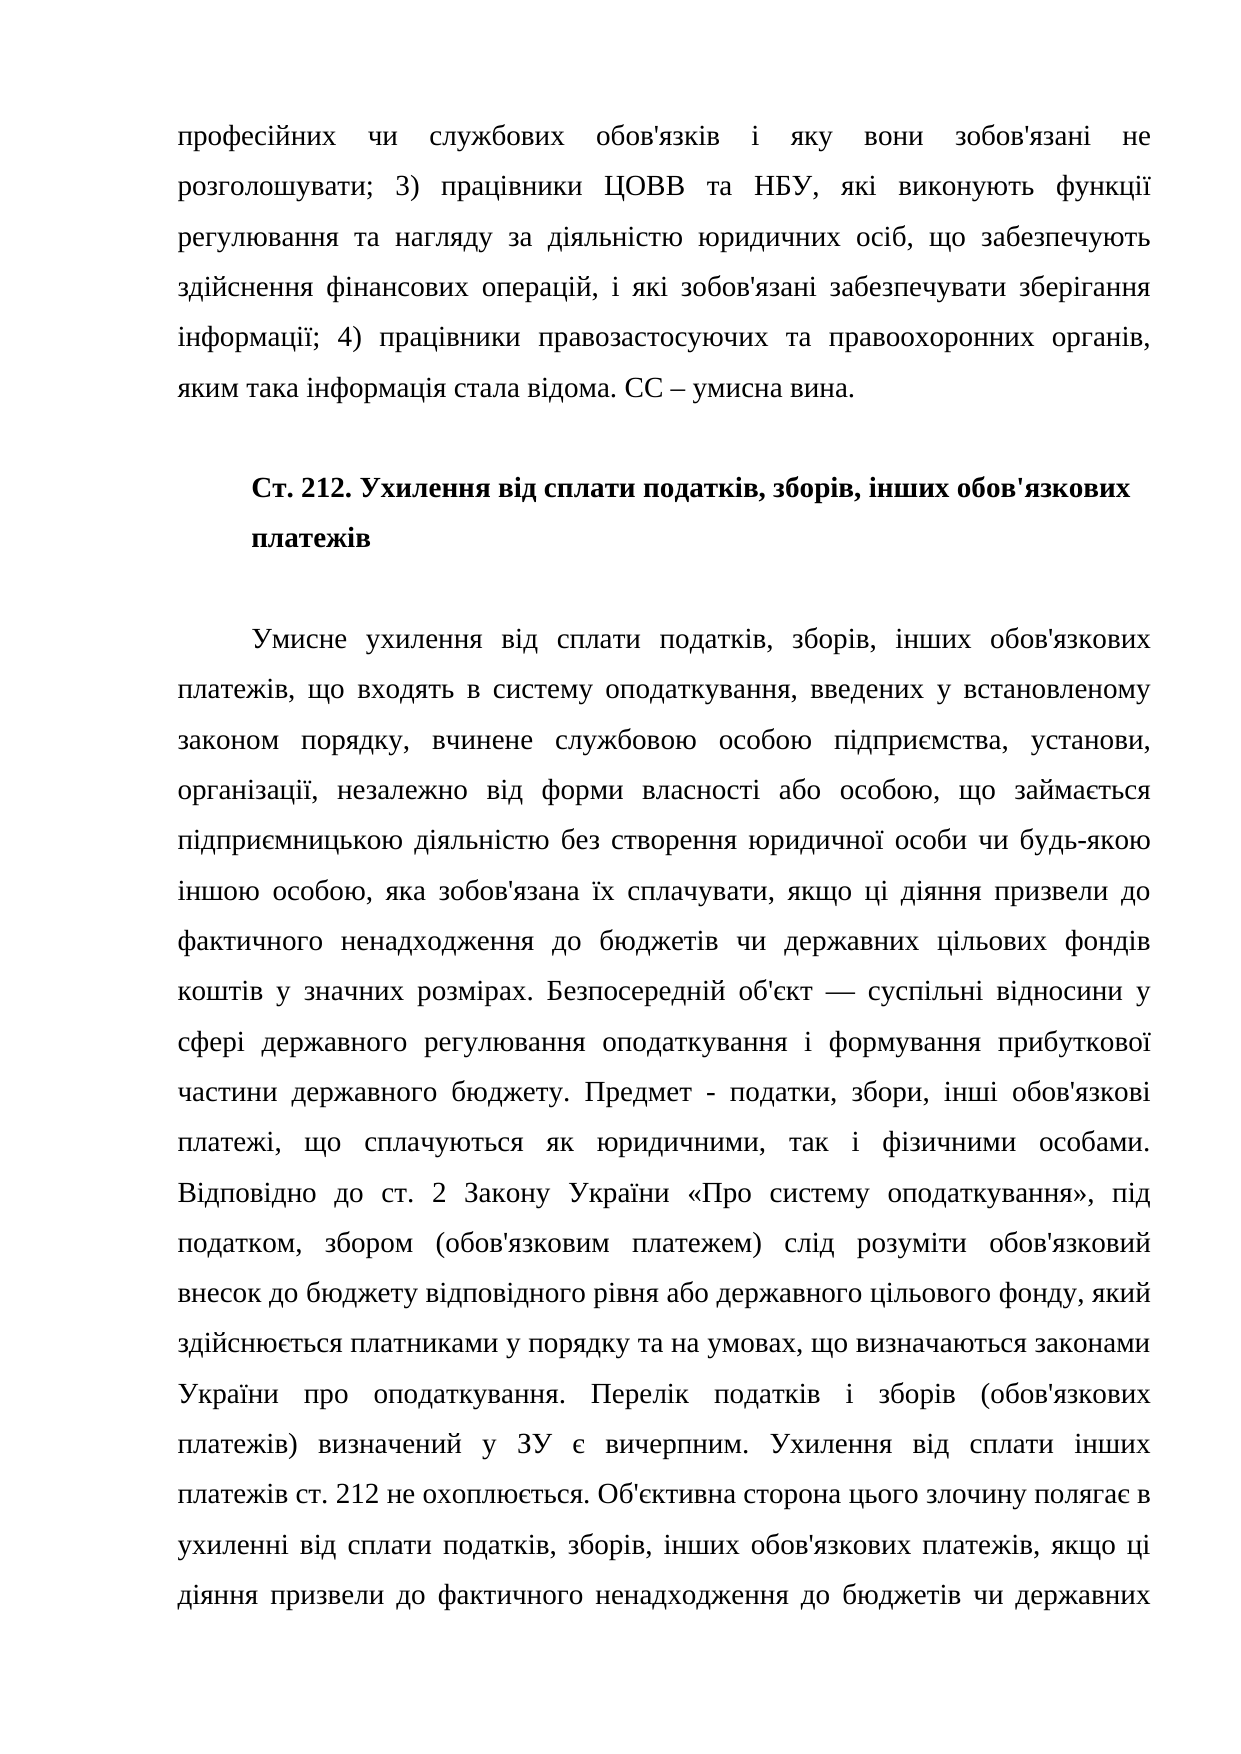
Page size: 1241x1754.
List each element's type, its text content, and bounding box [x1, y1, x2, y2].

text Ст. 212. Ухилення від сплати податків, зборів, інших обов'язкових [177, 470, 1152, 504]
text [177, 621, 1152, 1611]
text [177, 118, 1152, 403]
text платежів [177, 521, 1152, 554]
